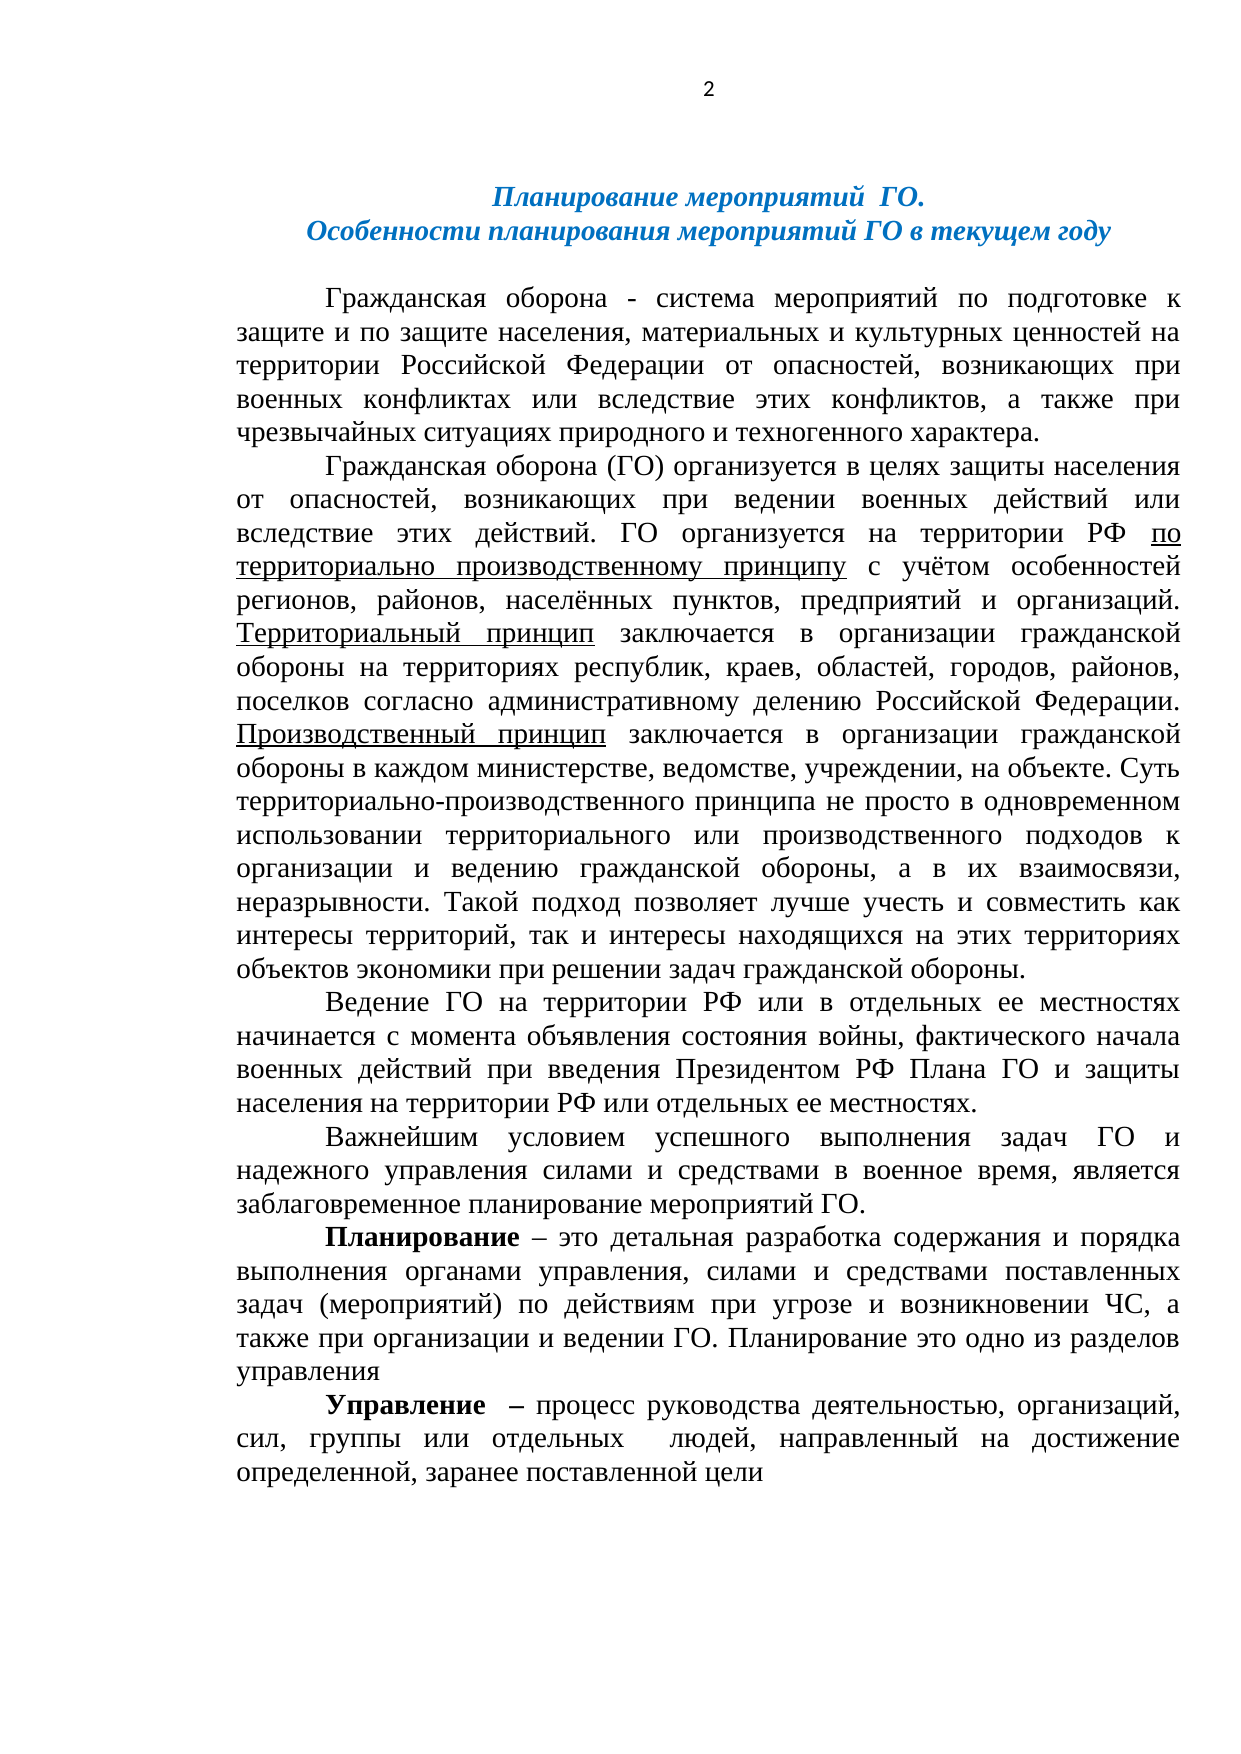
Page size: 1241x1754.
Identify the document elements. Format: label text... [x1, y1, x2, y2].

text Важнейшим условием успешного выполнения задач ГО и надежного управления силами и средствами в военное время, является заблаговременное планирование мероприятий ГО. [236, 1119, 1181, 1219]
text Гражданская оборона - система мероприятий по подготовке к защите и по защите населения, материальных и культурных ценностей на территории Российской Федерации от опасностей, возникающих при военных конфликтах или вследствие этих конфликтов, а также при чрезвычайных ситуациях природного и техногенного характера. [236, 280, 1181, 448]
text Управление – процесс руководства деятельностью, организаций, сил, группы или отдельных людей, направленный на достижение определенной, заранее поставленной цели [236, 1387, 1181, 1488]
text Ведение ГО на территории РФ или в отдельных ее местностях начинается с момента объявления состояния войны, фактического начала военных действий при введения Президентом РФ Плана ГО и защиты населения на территории РФ или отдельных ее местностях. [236, 984, 1181, 1119]
text Особенности планирования мероприятий ГО в текущем году [236, 213, 1181, 247]
text Планирование – это детальная разработка содержания и порядка выполнения органами управления, силами и средствами поставленных задач (мероприятий) по действиям при угрозе и возникновении ЧС, а также при организации и ведении ГО. Планирование это одно из разделов управления [236, 1219, 1181, 1387]
text Планирование мероприятий ГО. [236, 179, 1181, 213]
text Гражданская оборона (ГО) организуется в целях защиты населения от опасностей, возникающих при ведении военных действий или вследствие этих действий. ГО организуется на территории РФ по территориально производственному принципу с учётом особенностей регионов, районов, населённых пунктов, предприятий и организаций. Территориальный принцип заключается в организации гражданской обороны на территориях республик, краев, областей, городов, районов, поселков согласно административному делению Российской Федерации. Производственный принцип заключается в организации гражданской обороны в каждом министерстве, ведомстве, учреждении, на объекте. Суть территориально-производственного принципа не просто в одновременном использовании территориального или производственного подходов к организации и ведению гражданской обороны, а в их взаимосвязи, неразрывности. Такой подход позволяет лучше учесть и совместить как интересы территорий, так и интересы находящихся на этих территориях объектов экономики при решении задач гражданской обороны. [236, 448, 1181, 984]
